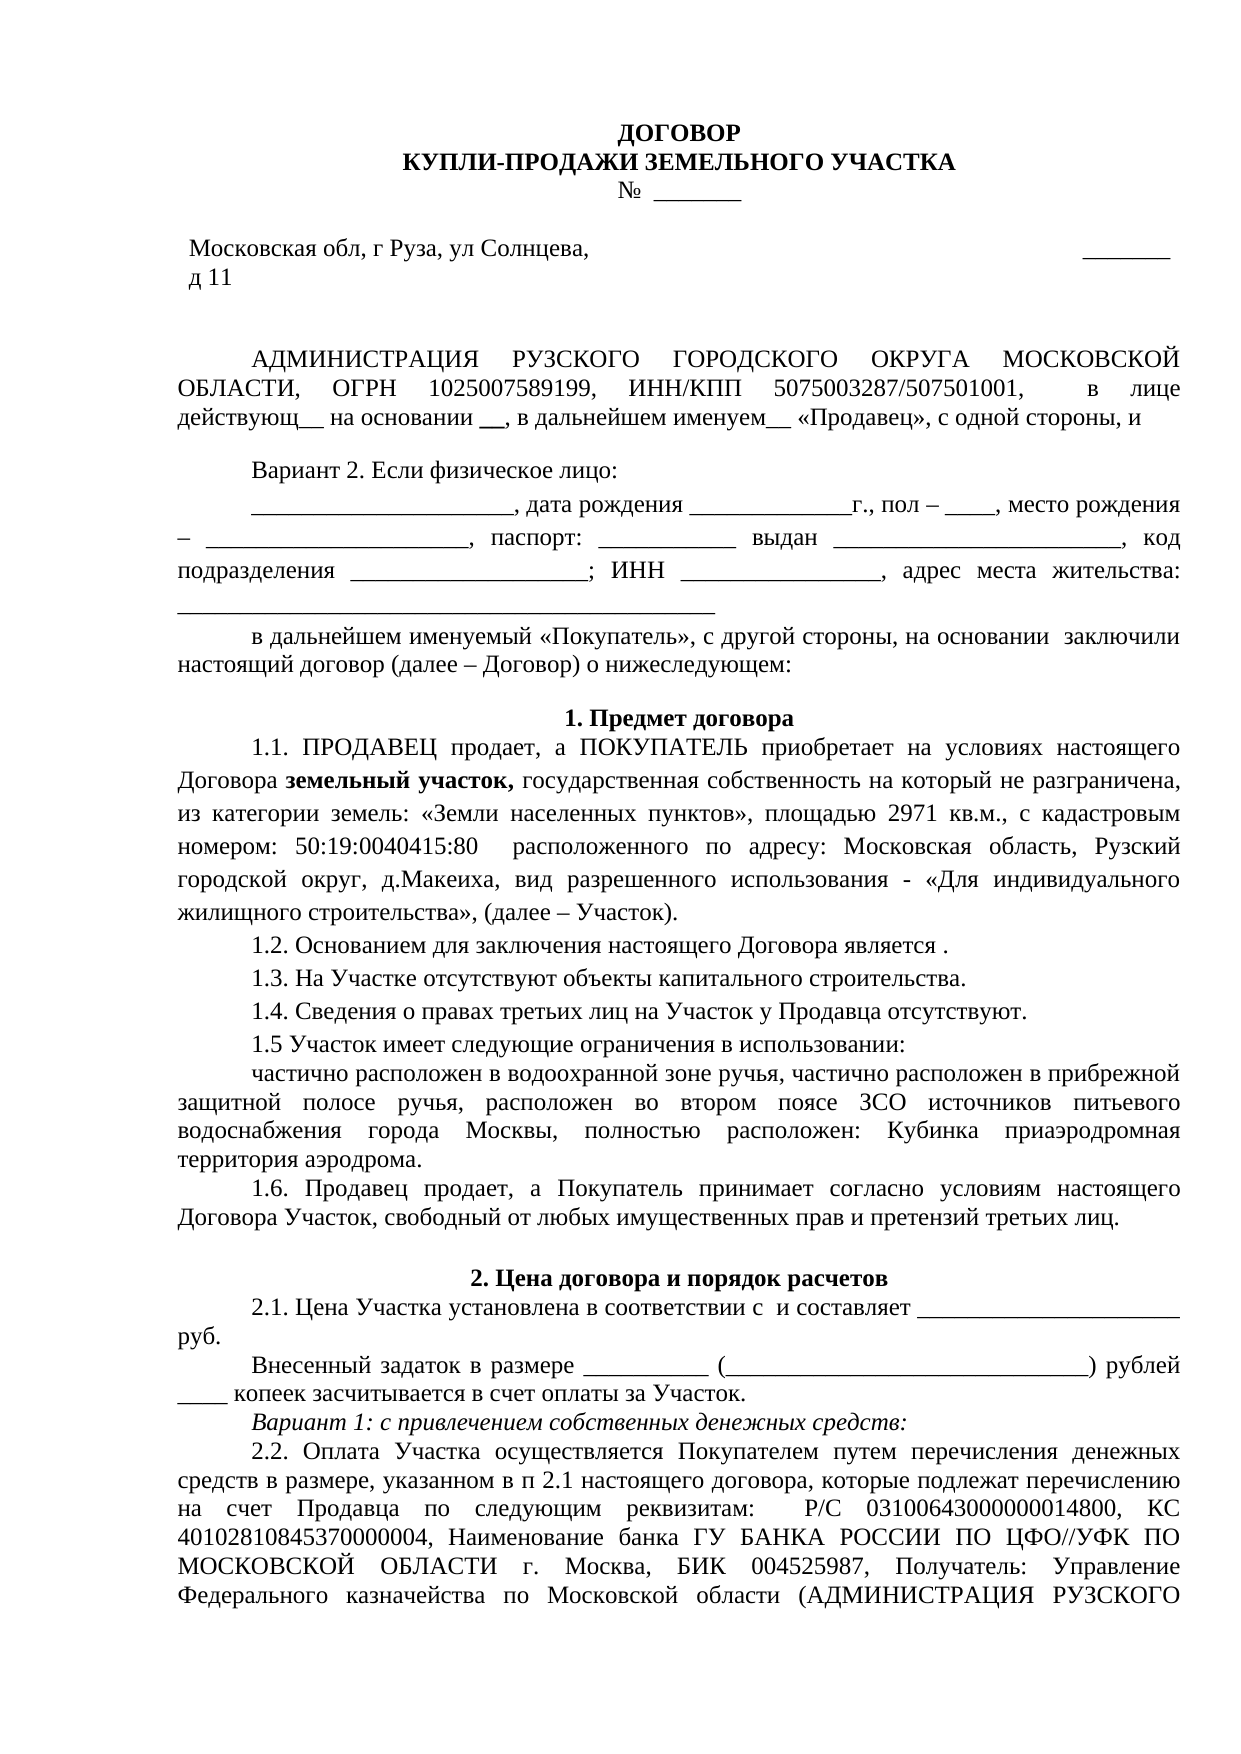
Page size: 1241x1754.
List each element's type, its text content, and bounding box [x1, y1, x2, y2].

text в дальнейшем именуемый «Покупатель», с другой стороны, на основании заключили настоящий договор (далее – Договор) о нижеследующем: [177, 621, 1181, 678]
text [177, 1436, 1181, 1608]
text частично расположен в водоохранной зоне ручья, частично расположен в прибрежной защитной полосе ручья, расположен во втором поясе ЗСО источников питьевого водоснабжения города Москвы, полностью расположен: Кубинка приаэродромная территория аэродрома. [177, 1058, 1181, 1173]
text КУПЛИ-ПРОДАЖИ ЗЕМЕЛЬНОГО УЧАСТКА [177, 147, 1181, 176]
table_header _______ [605, 233, 1181, 291]
text 2. Цена договора и порядок расчетов [177, 1263, 1181, 1292]
text 1.5 Участок имеет следующие ограничения в использовании: [177, 1029, 1181, 1058]
text 1.1. ПРОДАВЕЦ продает, а ПОКУПАТЕЛЬ приобретает на условиях настоящего Договора земельный участок, государственная собственность на который не разграничена, из категории земель: «Земли населенных пунктов», площадью 2971 кв.м., с кадастровым номером: 50:19:0040415:80 расположенного по адресу: Московская область, Рузский городской округ, д.Макеиха, вид разрешенного использования - «Для индивидуального жилищного строительства», (далее – Участок). [177, 732, 1181, 926]
text 1.4. Сведения о правах третьих лиц на Участок у Продавца отсутствуют. [177, 996, 1181, 1025]
text № _______ [177, 176, 1181, 204]
text АДМИНИСТРАЦИЯ РУЗСКОГО ГОРОДСКОГО ОКРУГА МОСКОВСКОЙ ОБЛАСТИ, ОГРН 1025007589199, ИНН/КПП 5075003287/507501001, в лице действующ__ на основании __, в дальнейшем именуем__ «Продавец», с одной стороны, и [177, 344, 1181, 431]
text 1.2. Основанием для заключения настоящего Договора является . [177, 930, 1181, 959]
text 1.3. На Участке отсутствуют объекты капитального строительства. [177, 963, 1181, 992]
text Вариант 1: с привлечением собственных денежных средств: [177, 1407, 1181, 1436]
table_header Московская обл, г Руза, ул Солнцева, д 11 [177, 233, 605, 291]
text Вариант 2. Если физическое лицо: [177, 456, 1181, 484]
text Внесенный задаток в размере __________ (_____________________________) рублей ____ копеек засчитывается в счет оплаты за Участок. [177, 1350, 1181, 1407]
text 1.6. Продавец продает, а Покупатель принимает согласно условиям настоящего Договора Участок, свободный от любых имущественных прав и претензий третьих лиц. [177, 1173, 1181, 1230]
text _____________________, дата рождения _____________г., пол – ____, место рождения – _____________________, паспорт: ___________ выдан _______________________, код подразделения ___________________; ИНН ________________, адрес места жительства: ___________________________________________ [177, 489, 1181, 616]
text 2.1. Цена Участка установлена в соответствии с и составляет _____________________ руб. [177, 1292, 1181, 1350]
text 1. Предмет договора [177, 703, 1181, 732]
text ДОГОВОР [177, 118, 1181, 147]
